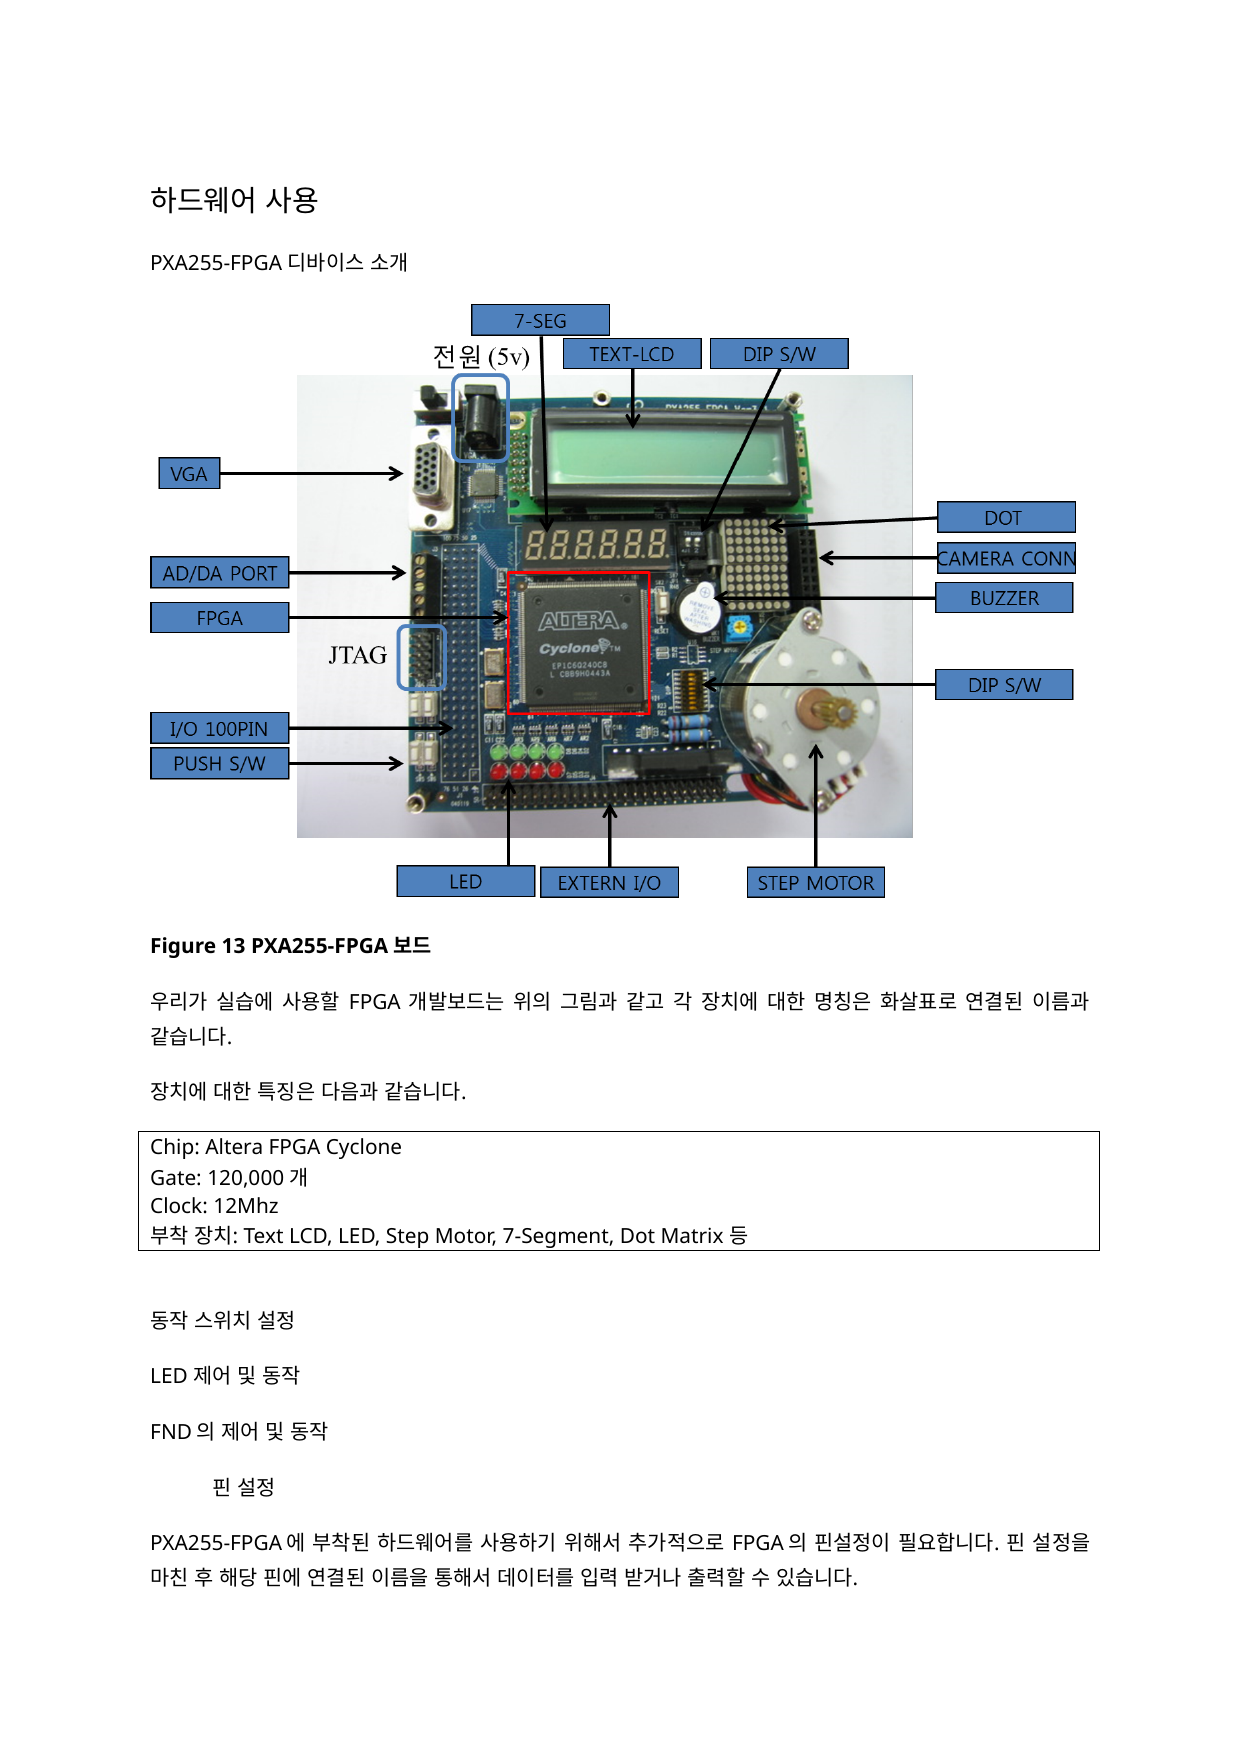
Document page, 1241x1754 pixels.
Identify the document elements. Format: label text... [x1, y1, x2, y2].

table_header Chip: Altera FPGA Cyclone Gate: 120,000 개 Clock: 12Mhz 부착 장치: Text LCD, LED, Step Motor, 7-Segment, Dot Matrix 등 [139, 1132, 1099, 1250]
text PXA255-FPGA에 부착된 하드웨어를 사용하기 위해서 추가적으로 FPGA의 핀설정이 필요합니다. 핀 설정을 마친 후 해당 핀에 연결된 이름을 통해서 데이터를 입력 받거나 출력할 수 있습니다. [150, 1527, 1090, 1592]
text Figure 13 PXA255-FPGA 보드 [150, 929, 1090, 960]
text LED 제어 및 동작 [150, 1360, 1090, 1390]
picture [150, 302, 1090, 905]
text 우리가 실습에 사용할 FPGA 개발보드는 위의 그림과 같고 각 장치에 대한 명칭은 화살표로 연결된 이름과 같습니다. [150, 985, 1090, 1050]
subtitle PXA255-FPGA 디바이스 소개 [150, 247, 1090, 277]
text FND의 제어 및 동작 [150, 1415, 1090, 1446]
text 장치에 대한 특징은 다음과 같습니다. [150, 1076, 1090, 1106]
text 동작 스위치 설정 [150, 1304, 1090, 1334]
subtitle 하드웨어 사용 [150, 177, 1090, 219]
subtitle 핀 설정 [212, 1471, 1090, 1501]
